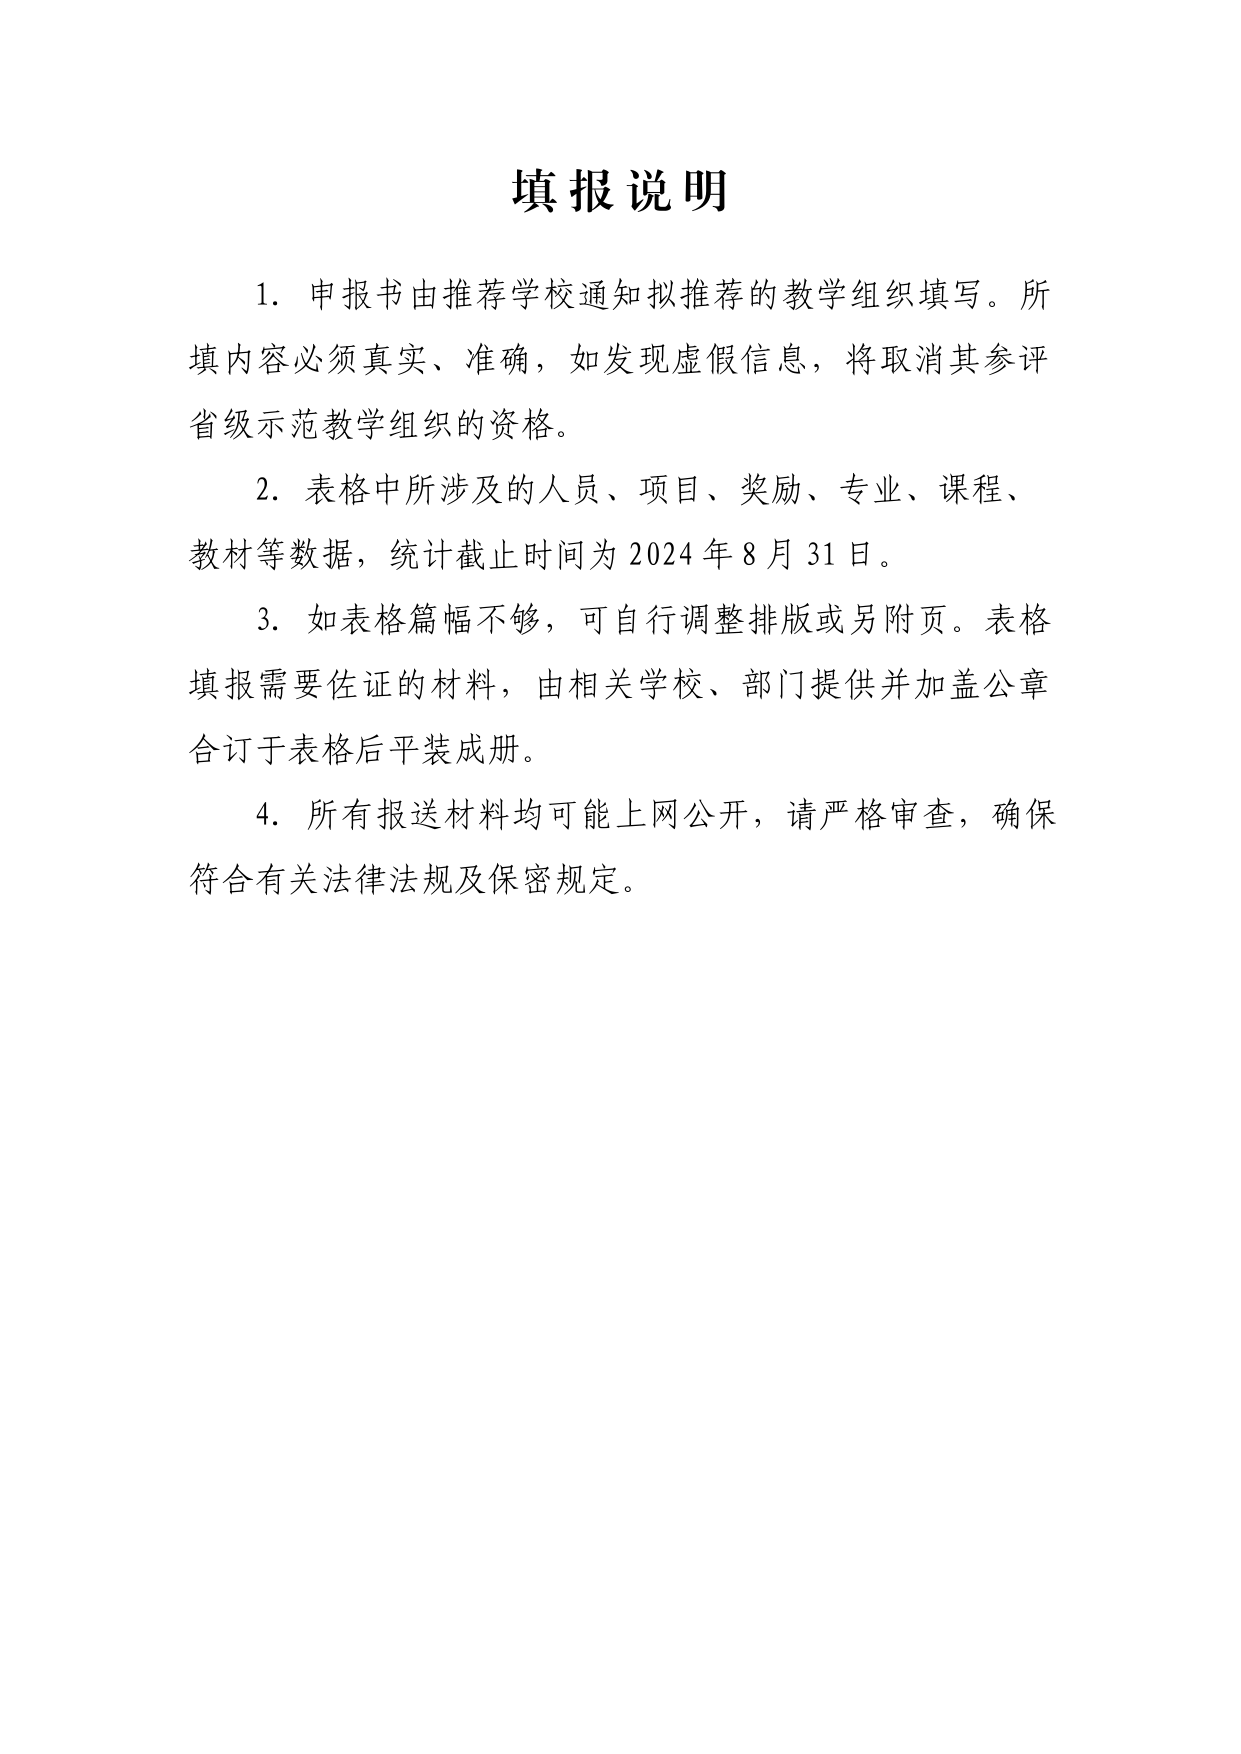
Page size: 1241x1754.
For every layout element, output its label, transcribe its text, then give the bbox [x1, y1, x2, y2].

text 2. 表格中所涉及的人员、项目、奖励、专业、课程、教材等数据，统计截止时间为2024年8月31日。 [187, 454, 1053, 584]
text 填 报 说 明 [187, 162, 1053, 227]
text 1. 申报书由推荐学校通知拟推荐的教学组织填写。所填内容必须真实、准确，如发现虚假信息，将取消其参评省级示范教学组织的资格。 [187, 259, 1053, 454]
text 4. 所有报送材料均可能上网公开，请严格审查，确保符合有关法律法规及保密规定。 [187, 779, 1059, 909]
text 3. 如表格篇幅不够，可自行调整排版或另附页。表格填报需要佐证的材料，由相关学校、部门提供并加盖公章，合订于表格后平装成册。 [187, 584, 1053, 779]
